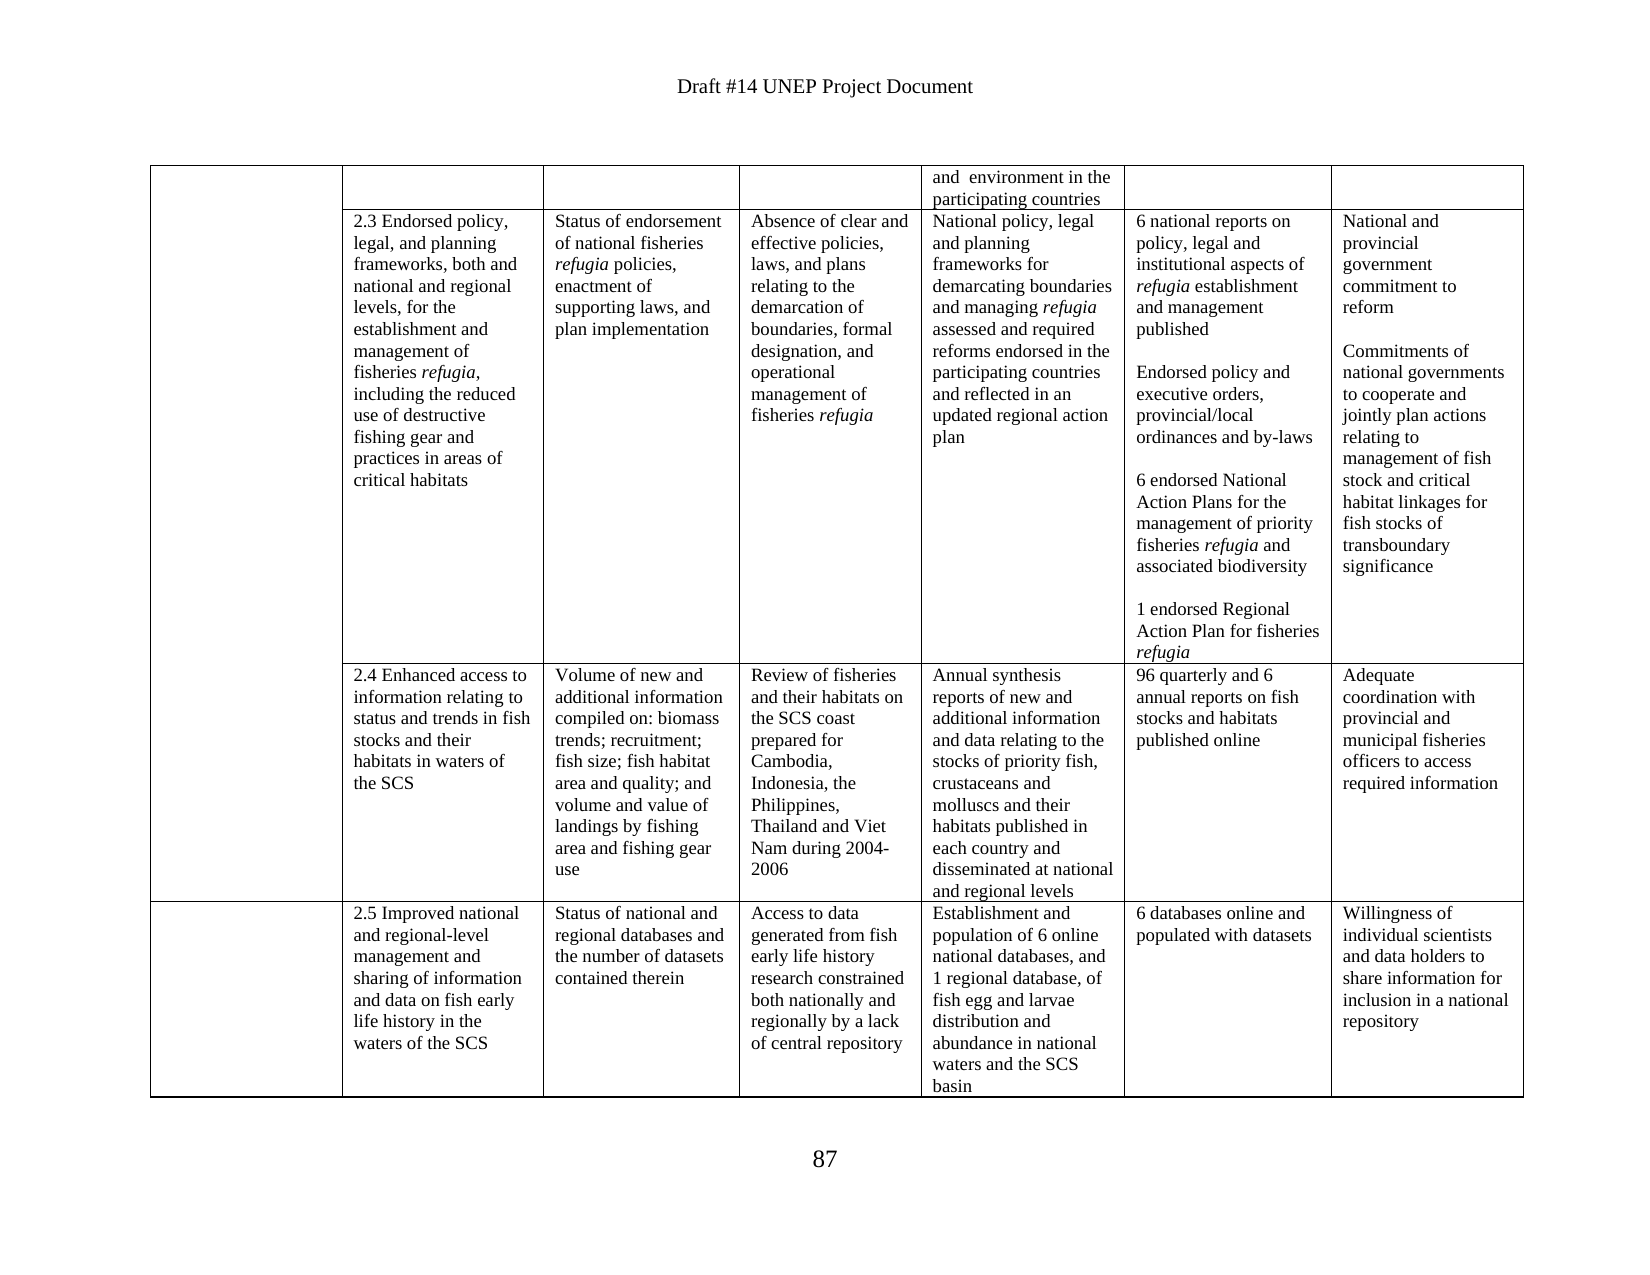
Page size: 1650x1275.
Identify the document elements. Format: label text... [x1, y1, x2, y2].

table_cell National and provincial government commitment to reform Commitments of national governments to cooperate and jointly plan actions relating to management of fish stock and critical habitat linkages for fish stocks of transboundary significance [1332, 210, 1523, 663]
table_cell National policy, legal and planning frameworks for demarcating boundaries and managing refugia assessed and required reforms endorsed in the participating countries and reflected in an updated regional action plan [922, 210, 1124, 663]
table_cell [1332, 166, 1523, 209]
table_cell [740, 166, 921, 209]
table_cell 2.4 Enhanced access to information relating to status and trends in fish stocks and their habitats in waters of the SCS [343, 664, 543, 901]
table_cell 2.3 Endorsed policy, legal, and planning frameworks, both and national and regional levels, for the establishment and management of fisheries refugia, including the reduced use of destructive fishing gear and practices in areas of critical habitats [343, 210, 543, 663]
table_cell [1125, 166, 1331, 209]
table_cell 2.5 Improved national and regional-level management and sharing of information and data on fish early life history in the waters of the SCS [343, 902, 543, 1096]
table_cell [343, 166, 543, 209]
table_cell Annual synthesis reports of new and additional information and data relating to the stocks of priority fish, crustaceans and molluscs and their habitats published in each country and disseminated at national and regional levels [922, 664, 1124, 901]
table_cell Adequate coordination with provincial and municipal fisheries officers to access required information [1332, 664, 1523, 901]
table_cell 6 databases online and populated with datasets [1125, 902, 1331, 1096]
table_cell Review of fisheries and their habitats on the SCS coast prepared for Cambodia, Indonesia, the Philippines, Thailand and Viet Nam during 2004-2006 [740, 664, 921, 901]
table_cell Status of national and regional databases and the number of datasets contained therein [544, 902, 739, 1096]
table_cell Willingness of individual scientists and data holders to share information for inclusion in a national repository [1332, 902, 1523, 1096]
table_cell Volume of new and additional information compiled on: biomass trends; recruitment; fish size; fish habitat area and quality; and volume and value of landings by fishing area and fishing gear use [544, 664, 739, 901]
table_cell 96 quarterly and 6 annual reports on fish stocks and habitats published online [1125, 664, 1331, 901]
table_cell [151, 902, 342, 1096]
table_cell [544, 166, 739, 209]
table_cell Establishment and population of 6 online national databases, and 1 regional database, of fish egg and larvae distribution and abundance in national waters and the SCS basin [922, 902, 1124, 1096]
table_cell 6 national reports on policy, legal and institutional aspects of refugia establishment and management published Endorsed policy and executive orders, provincial/local ordinances and by-laws 6 endorsed National Action Plans for the management of priority fisheries refugia and associated biodiversity 1 endorsed Regional Action Plan for fisheries refugia [1125, 210, 1331, 663]
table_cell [922, 166, 1124, 209]
table_cell Access to data generated from fish early life history research constrained both nationally and regionally by a lack of central repository [740, 902, 921, 1096]
table_cell Status of endorsement of national fisheries refugia policies, enactment of supporting laws, and plan implementation [544, 210, 739, 663]
table_cell Absence of clear and effective policies, laws, and plans relating to the demarcation of boundaries, formal designation, and operational management of fisheries refugia [740, 210, 921, 663]
